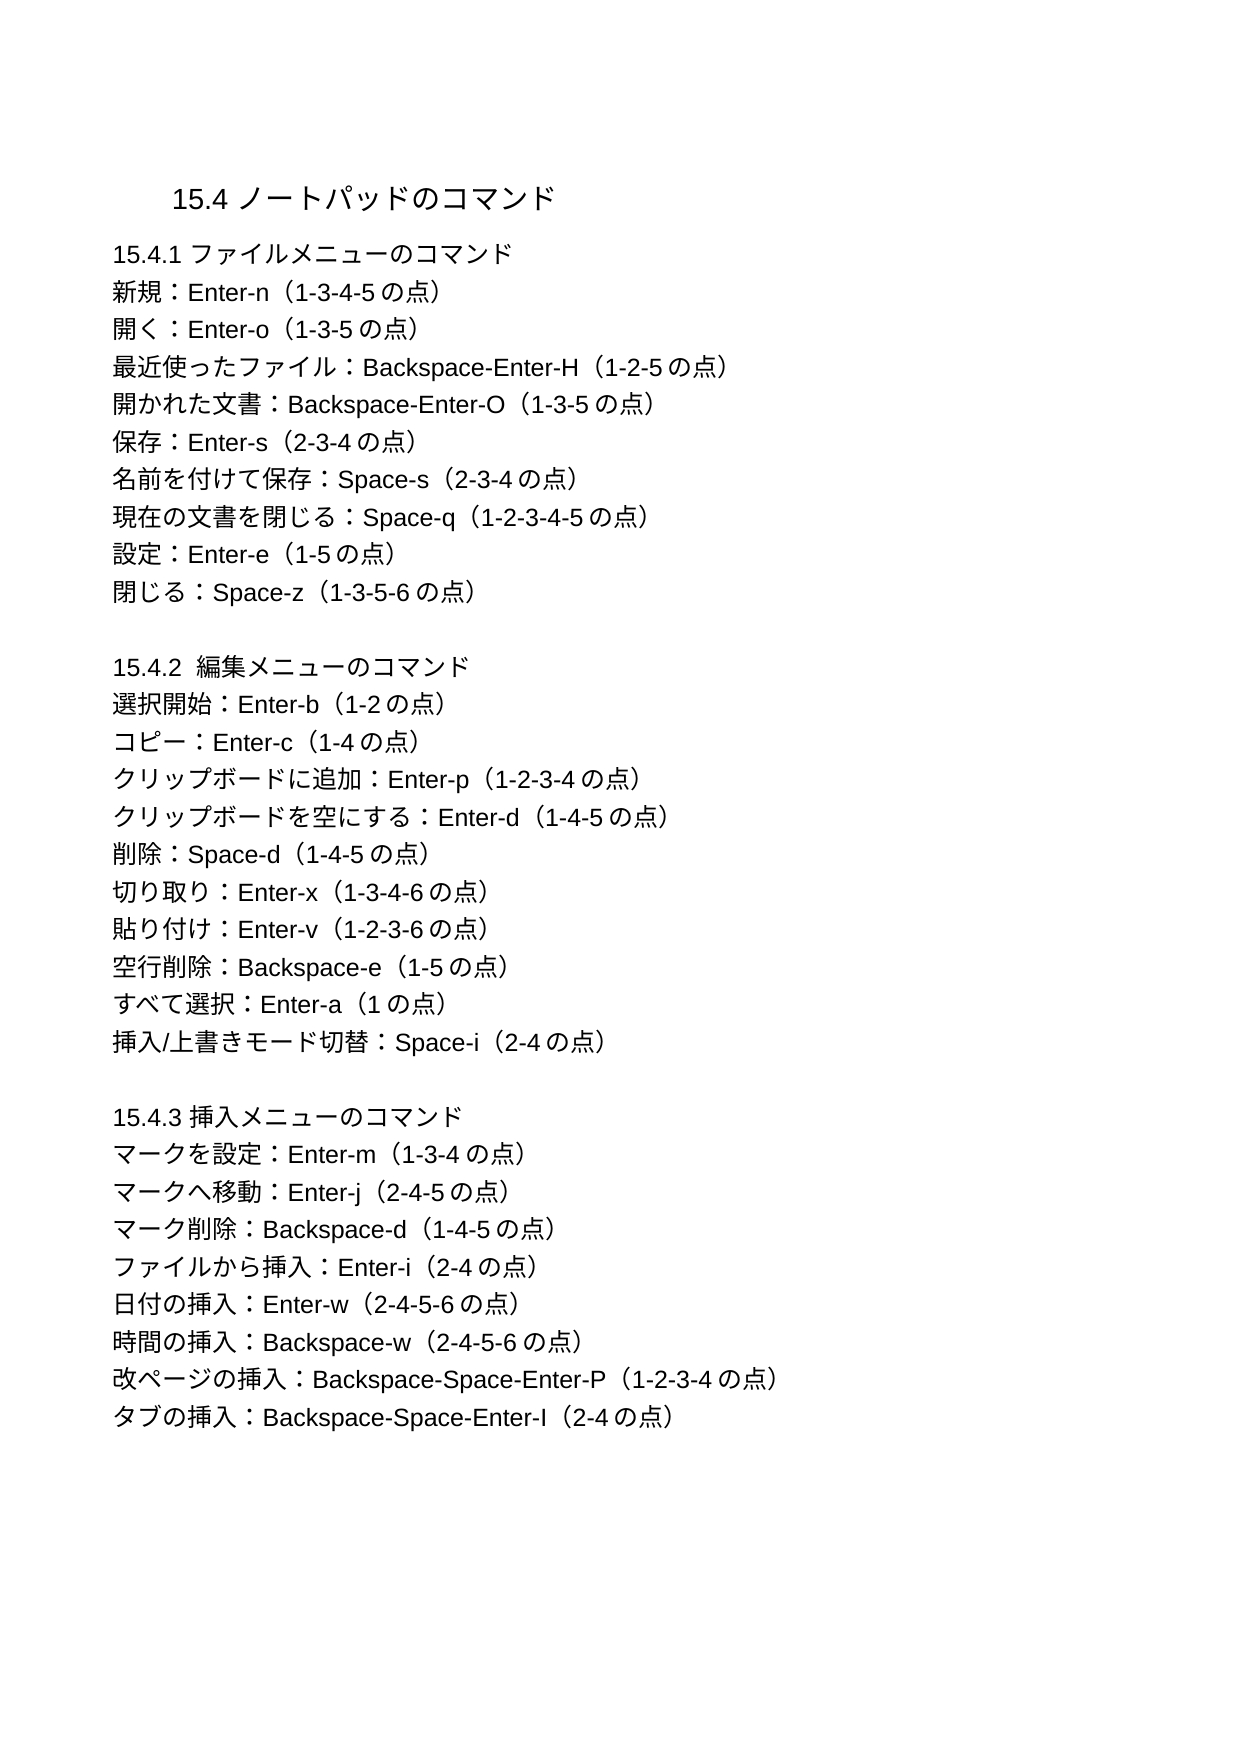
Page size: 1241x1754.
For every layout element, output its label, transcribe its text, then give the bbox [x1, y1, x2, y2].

text コピー：Enter-c（1-4の点） [112, 722, 1128, 759]
text 設定：Enter-e（1-5の点） [112, 534, 1128, 572]
text 閉じる：Space-z（1-3-5-6の点） [112, 572, 1128, 609]
text クリップボードに追加：Enter-p（1-2-3-4の点） [112, 759, 1128, 797]
subtitle 挿入メニューのコマンド [112, 1097, 1128, 1134]
text 保存：Enter-s（2-3-4の点） [112, 422, 1128, 459]
text 挿入/上書きモード切替：Space-i（2-4の点） [112, 1022, 1128, 1059]
text 開く：Enter-o（1-3-5の点） [112, 309, 1128, 347]
text 新規：Enter-n（1-3-4-5の点） [112, 272, 1128, 309]
text 改ページの挿入：Backspace-Space-Enter-P（1-2-3-4の点） [112, 1359, 1128, 1397]
subtitle ノートパッドのコマンド [172, 159, 1128, 234]
subtitle ファイルメニューのコマンド [112, 234, 1128, 272]
text 空行削除：Backspace-e（1-5の点） [112, 947, 1128, 984]
text 切り取り：Enter-x（1-3-4-6の点） [112, 872, 1128, 909]
text ファイルから挿入：Enter-i（2-4の点） [112, 1247, 1128, 1284]
text マークへ移動：Enter-j（2-4-5の点） [112, 1172, 1128, 1209]
text タブの挿入：Backspace-Space-Enter-I（2-4の点） [112, 1397, 1128, 1434]
text マーク削除：Backspace-d（1-4-5の点） [112, 1209, 1128, 1247]
text 日付の挿入：Enter-w（2-4-5-6の点） [112, 1284, 1128, 1322]
text 時間の挿入：Backspace-w（2-4-5-6の点） [112, 1322, 1128, 1359]
text 開かれた文書：Backspace-Enter-O（1-3-5の点） [112, 384, 1128, 422]
text 選択開始：Enter-b（1-2の点） [112, 684, 1128, 722]
text 名前を付けて保存：Space-s（2-3-4の点） [112, 459, 1128, 497]
text クリップボードを空にする：Enter-d（1-4-5の点） [112, 797, 1128, 834]
text 貼り付け：Enter-v（1-2-3-6の点） [112, 909, 1128, 947]
subtitle 編集メニューのコマンド [112, 647, 1128, 684]
text 最近使ったファイル：Backspace-Enter-H（1-2-5の点） [112, 347, 1128, 384]
text マークを設定：Enter-m（1-3-4の点） [112, 1134, 1128, 1172]
text 削除：Space-d（1-4-5の点） [112, 834, 1128, 872]
text すべて選択：Enter-a（1の点） [112, 984, 1128, 1022]
text 現在の文書を閉じる：Space-q（1-2-3-4-5の点） [112, 497, 1128, 534]
